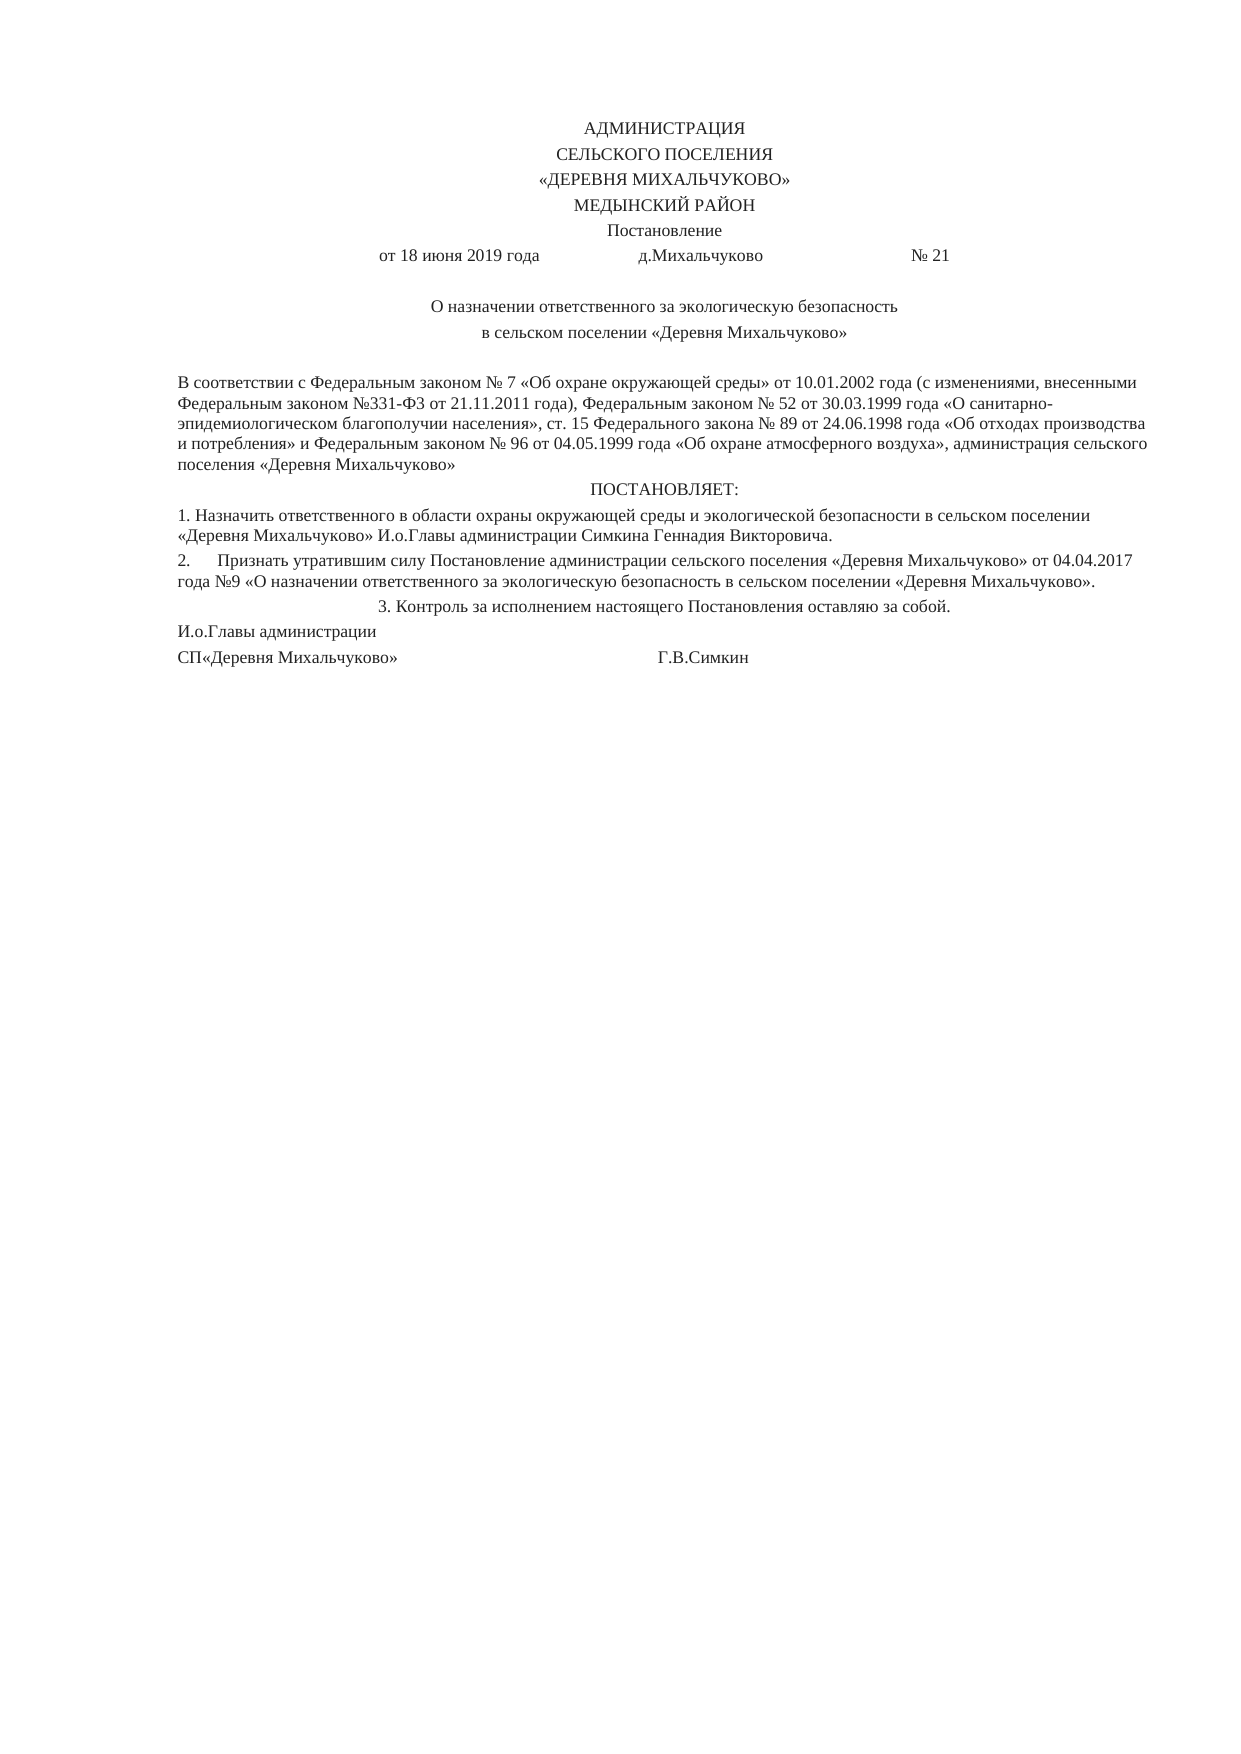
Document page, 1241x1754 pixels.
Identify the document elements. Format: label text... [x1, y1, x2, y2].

text в сельском поселении «Деревня Михальчуково» [177, 321, 1152, 342]
text Постановление [177, 220, 1152, 240]
text «ДЕРЕВНЯ МИХАЛЬЧУКОВО» [177, 169, 1152, 189]
text СЕЛЬСКОГО ПОСЕЛЕНИЯ [177, 143, 1152, 164]
text МЕДЫНСКИЙ РАЙОН [177, 194, 1152, 215]
text О назначении ответственного за экологическую безопасность [177, 296, 1152, 316]
text АДМИНИСТРАЦИЯ [177, 118, 1152, 138]
text СП«Деревня Михальчуково» Г.В.Симкин [177, 647, 1152, 667]
text В соответствии с Федеральным законом № 7 «Об охране окружающей среды» от 10.01.2002 года (с изменениями, внесенными Федеральным законом №331-Ф3 от 21.11.2011 года), Федеральным законом № 52 от 30.03.1999 года «О санитарно- эпидемиологическом благополучии населения», ст. 15 Федерального закона № 89 от 24.06.1998 года «Об отходах производства и потребления» и Федеральным законом № 96 от 04.05.1999 года «Об охране атмосферного воздуха», администрация сельского поселения «Деревня Михальчуково» [177, 372, 1152, 474]
text ПОСТАНОВЛЯЕТ: [177, 479, 1152, 499]
text 2. Признать утратившим силу Постановление администрации сельского поселения «Деревня Михальчуково» от 04.04.2017 года №9 «О назначении ответственного за экологическую безопасность в сельском поселении «Деревня Михальчуково». [177, 550, 1152, 591]
text от 18 июня 2019 года д.Михальчуково № 21 [177, 245, 1152, 266]
text 3. Контроль за исполнением настоящего Постановления оставляю за собой. [177, 596, 1152, 616]
text И.о.Главы администрации [177, 621, 1152, 642]
text 1. Назначить ответственного в области охраны окружающей среды и экологической безопасности в сельском поселении «Деревня Михальчуково» И.о.Главы администрации Симкина Геннадия Викторовича. [177, 504, 1152, 545]
